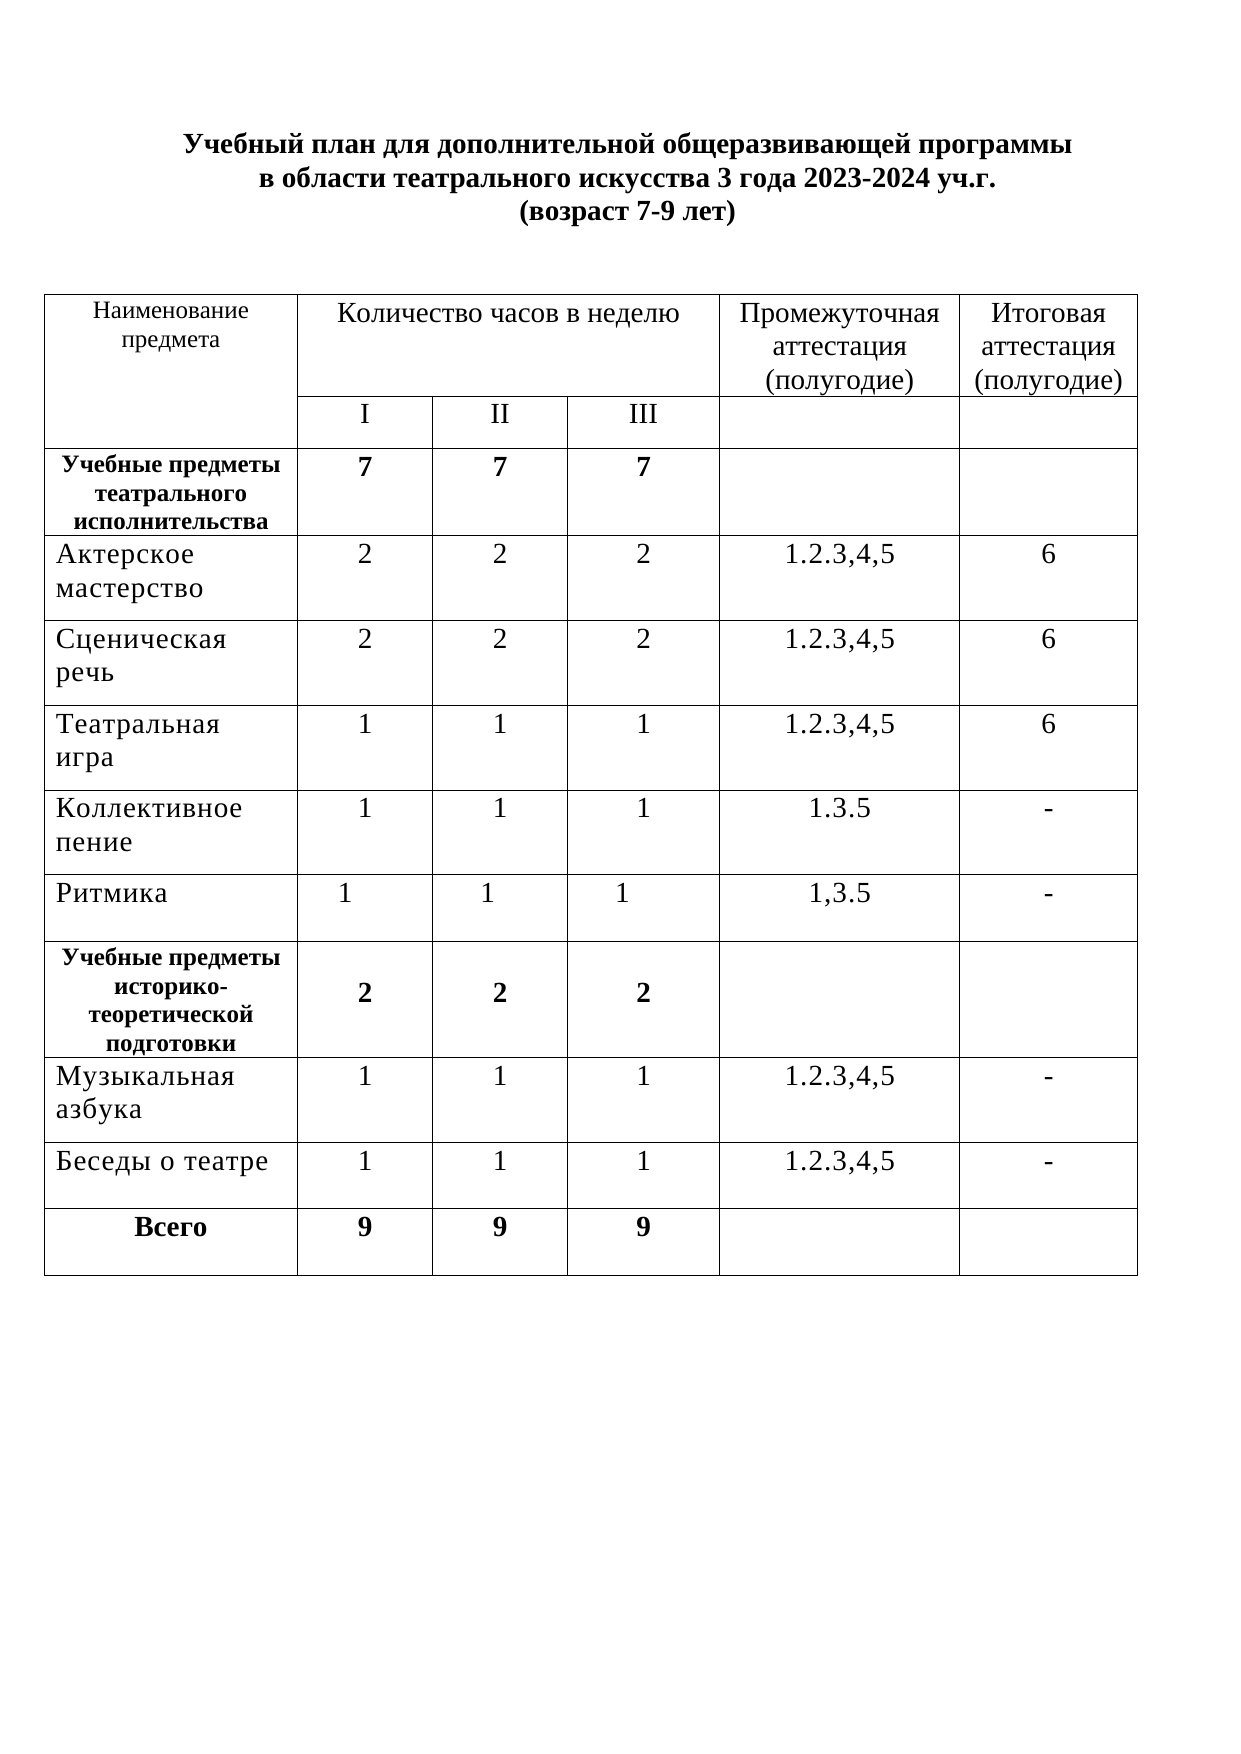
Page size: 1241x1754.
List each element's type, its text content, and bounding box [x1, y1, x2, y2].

table_cell 2 [433, 942, 567, 1057]
table_cell 1 [568, 1058, 719, 1142]
table_cell [720, 1209, 959, 1275]
table_cell 1 [298, 1143, 432, 1208]
table_cell Учебные предметы историко-теоретической подготовки [45, 942, 297, 1057]
table_cell 1.2.3,4,5 [720, 536, 959, 620]
table_cell Театральная игра [45, 706, 297, 789]
table_header Итоговая аттестация (полугодие) [960, 295, 1137, 396]
table_cell 7 [568, 449, 719, 535]
table_cell 7 [433, 449, 567, 535]
table_cell 2 [433, 621, 567, 705]
table_cell 2 [568, 942, 719, 1057]
table_cell Беседы о театре [45, 1143, 297, 1208]
table_cell 2 [568, 621, 719, 705]
table_cell [720, 449, 959, 535]
table_cell 1 [568, 875, 719, 941]
table_cell 1 [298, 706, 432, 789]
table_cell 2 [298, 536, 432, 620]
table_cell 9 [298, 1209, 432, 1275]
table_cell [960, 449, 1137, 535]
text Учебный план для дополнительной общеразвивающей программы [59, 126, 1196, 160]
table_cell 1 [433, 791, 567, 874]
table_cell 1 [433, 706, 567, 789]
table_cell 9 [568, 1209, 719, 1275]
table_cell 1 [433, 875, 567, 941]
table_cell 1 [433, 1058, 567, 1142]
table_cell - [960, 791, 1137, 874]
text в области театрального искусства 3 года 2023-2024 уч.г. [59, 160, 1196, 193]
table_cell Всего [45, 1209, 297, 1275]
table_cell Музыкальная азбука [45, 1058, 297, 1142]
table_cell 7 [298, 449, 432, 535]
table_cell 2 [298, 942, 432, 1057]
table_cell 1 [298, 1058, 432, 1142]
table_cell - [960, 1058, 1137, 1142]
table_cell - [960, 875, 1137, 941]
table_header Наименование предмета [45, 295, 297, 448]
table_cell 1 [298, 875, 432, 941]
table_cell 2 [568, 536, 719, 620]
table_cell 1.2.3,4,5 [720, 706, 959, 789]
table_cell 2 [298, 621, 432, 705]
table_cell Учебные предметы театрального исполнительства [45, 449, 297, 535]
table_cell 6 [960, 621, 1137, 705]
table_cell 1.2.3,4,5 [720, 1143, 959, 1208]
table_cell 1 [568, 791, 719, 874]
table_cell [720, 397, 959, 448]
table_header Количество часов в неделю [298, 295, 719, 396]
text (возраст 7-9 лет) [59, 193, 1196, 227]
table_cell I [298, 397, 432, 448]
table_cell III [568, 397, 719, 448]
table_cell Коллективное пение [45, 791, 297, 874]
table_cell 1.3.5 [720, 791, 959, 874]
table_cell 1.2.3,4,5 [720, 1058, 959, 1142]
table_cell Актерское мастерство [45, 536, 297, 620]
table_cell 1.2.3,4,5 [720, 621, 959, 705]
table_cell II [433, 397, 567, 448]
table_cell [720, 942, 959, 1057]
table_cell 1,3.5 [720, 875, 959, 941]
table_cell 1 [568, 1143, 719, 1208]
table_cell - [960, 1143, 1137, 1208]
table_cell 1 [568, 706, 719, 789]
table_cell 2 [433, 536, 567, 620]
table_cell [960, 1209, 1137, 1275]
table_cell 1 [298, 791, 432, 874]
table_header Промежуточная аттестация (полугодие) [720, 295, 959, 396]
table_cell Сценическая речь [45, 621, 297, 705]
table_cell 9 [433, 1209, 567, 1275]
table_cell [960, 942, 1137, 1057]
table_cell 6 [960, 706, 1137, 789]
table_cell Ритмика [45, 875, 297, 941]
table_cell 1 [433, 1143, 567, 1208]
table_cell [960, 397, 1137, 448]
table_cell 6 [960, 536, 1137, 620]
